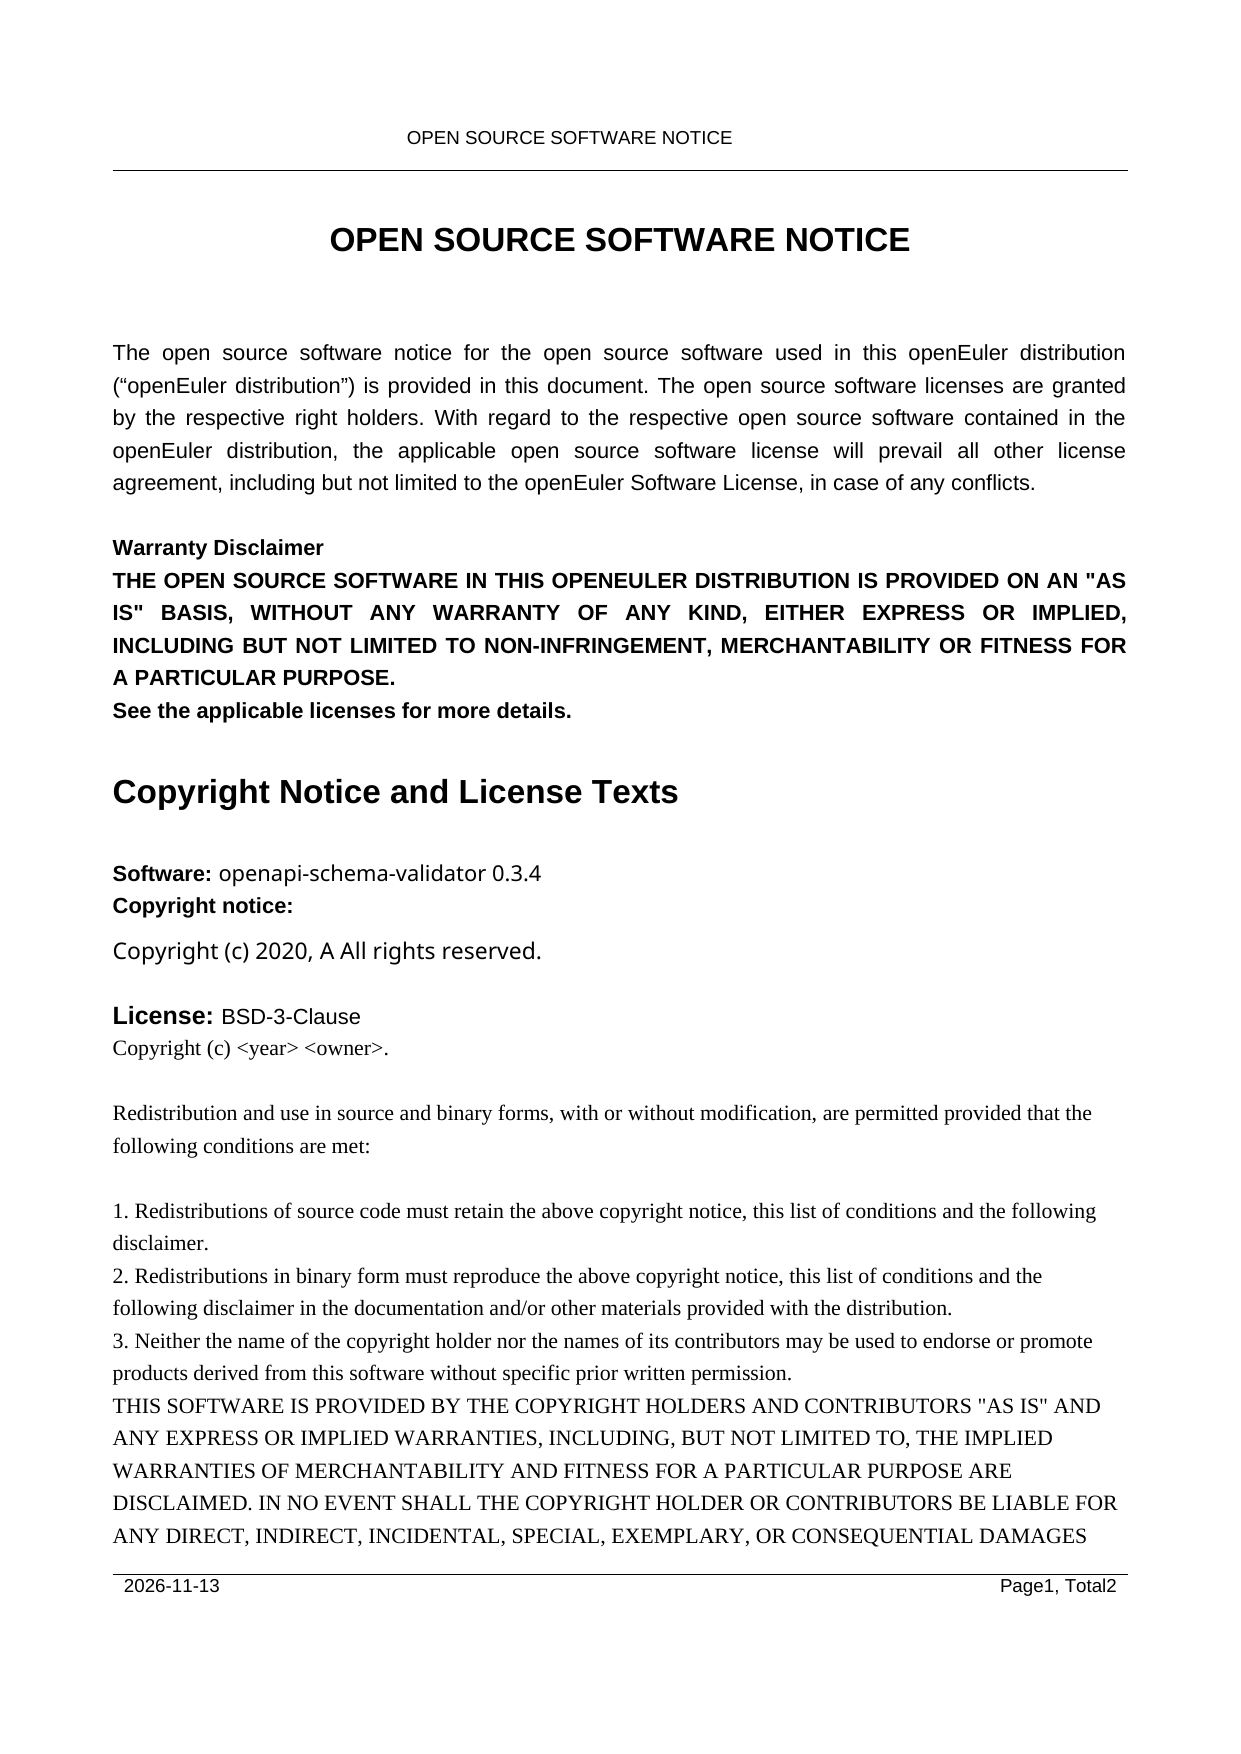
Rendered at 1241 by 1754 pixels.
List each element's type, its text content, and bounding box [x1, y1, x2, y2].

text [112, 1031, 1128, 1551]
text The open source software notice for the open source software used in this openEuler distribution (“openEuler distribution”) is provided in this document. The open source software licenses are granted by the respective right holders. With regard to the respective open source software contained in the openEuler distribution, the applicable open source software license will prevail all other license agreement, including but not limited to the openEuler Software License, in case of any conflicts. [112, 336, 1128, 499]
text License: BSD-3-Clause [112, 999, 1128, 1031]
text THE OPEN SOURCE SOFTWARE IN THIS OPENEULER DISTRIBUTION IS PROVIDED ON AN "AS IS" BASIS, WITHOUT ANY WARRANTY OF ANY KIND, EITHER EXPRESS OR IMPLIED, INCLUDING BUT NOT LIMITED TO NON-INFRINGEMENT, MERCHANTABILITY OR FITNESS FOR A PARTICULAR PURPOSE. See the applicable licenses for more details. [112, 564, 1128, 726]
text Copyright notice: [112, 889, 1128, 921]
text OPEN SOURCE SOFTWARE NOTICE [112, 206, 1128, 271]
text Warranty Disclaimer [112, 531, 1128, 564]
text Copyright Notice and License Texts [112, 759, 1128, 824]
title Software: openapi-schema-validator 0.3.4 [112, 856, 1128, 889]
text Copyright (c) 2020, A All rights reserved. [112, 934, 1128, 999]
